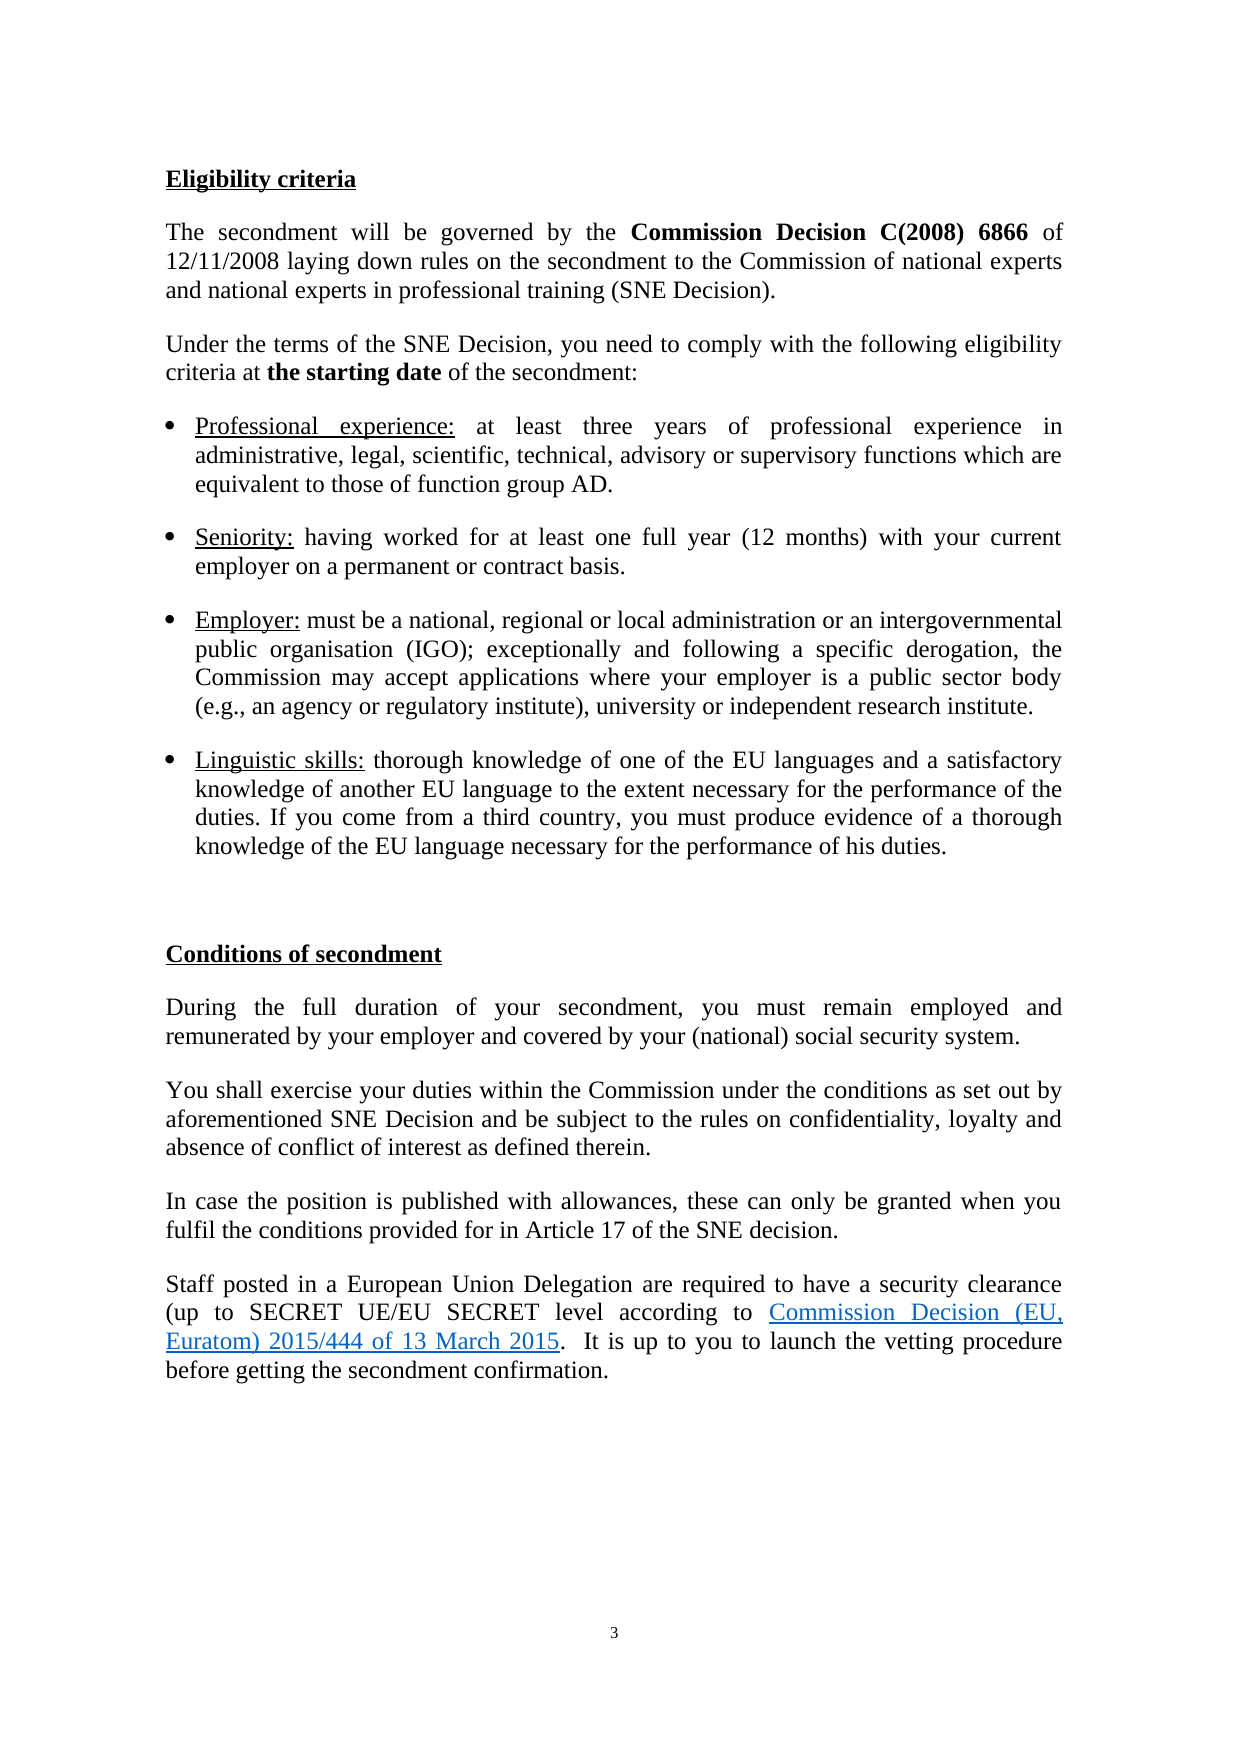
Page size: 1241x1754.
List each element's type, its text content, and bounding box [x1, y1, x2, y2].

text During the full duration of your secondment, you must remain employed and remunerated by your employer and covered by your (national) social security system. [165, 992, 1063, 1050]
text In case the position is published with allowances, these can only be granted when you fulfil the conditions provided for in Article 17 of the SNE decision. [165, 1186, 1063, 1244]
list Conditions of secondment [165, 939, 1063, 967]
text Staff posted in a European Union Delegation are required to have a security clearance (up to SECRET UE/EU SECRET level according to Commission Decision (EU, Euratom) 2015/444 of 13 March 2015. It is up to you to launch the vetting procedure before getting the secondment confirmation. [165, 1269, 1063, 1384]
list Seniority: having worked for at least one full year (12 months) with your current employer on a permanent or contract basis. [165, 522, 1063, 580]
list Employer: must be a national, regional or local administration or an intergovernmental public organisation (IGO); exceptionally and following a specific derogation, the Commission may accept applications where your employer is a public sector body (e.g., an agency or regulatory institute), university or independent research institute. [165, 605, 1063, 720]
list Professional experience: at least three years of professional experience in administrative, legal, scientific, technical, advisory or supervisory functions which are equivalent to those of function group AD. [165, 411, 1063, 497]
text The secondment will be governed by the Commission Decision C(2008) 6866 of 12/11/2008 laying down rules on the secondment to the Commission of national experts and national experts in professional training (SNE Decision). [165, 217, 1063, 304]
text You shall exercise your duties within the Commission under the conditions as set out by aforementioned SNE Decision and be subject to the rules on confidentiality, loyalty and absence of conflict of interest as defined therein. [165, 1075, 1063, 1161]
text Under the terms of the SNE Decision, you need to comply with the following eligibility criteria at the starting date of the secondment: [165, 329, 1063, 386]
list Eligibility criteria [165, 164, 1063, 192]
list Linguistic skills: thorough knowledge of one of the EU languages and a satisfactory knowledge of another EU language to the extent necessary for the performance of the duties. If you come from a third country, you must produce evidence of a thorough knowledge of the EU language necessary for the performance of his duties. [165, 745, 1063, 860]
